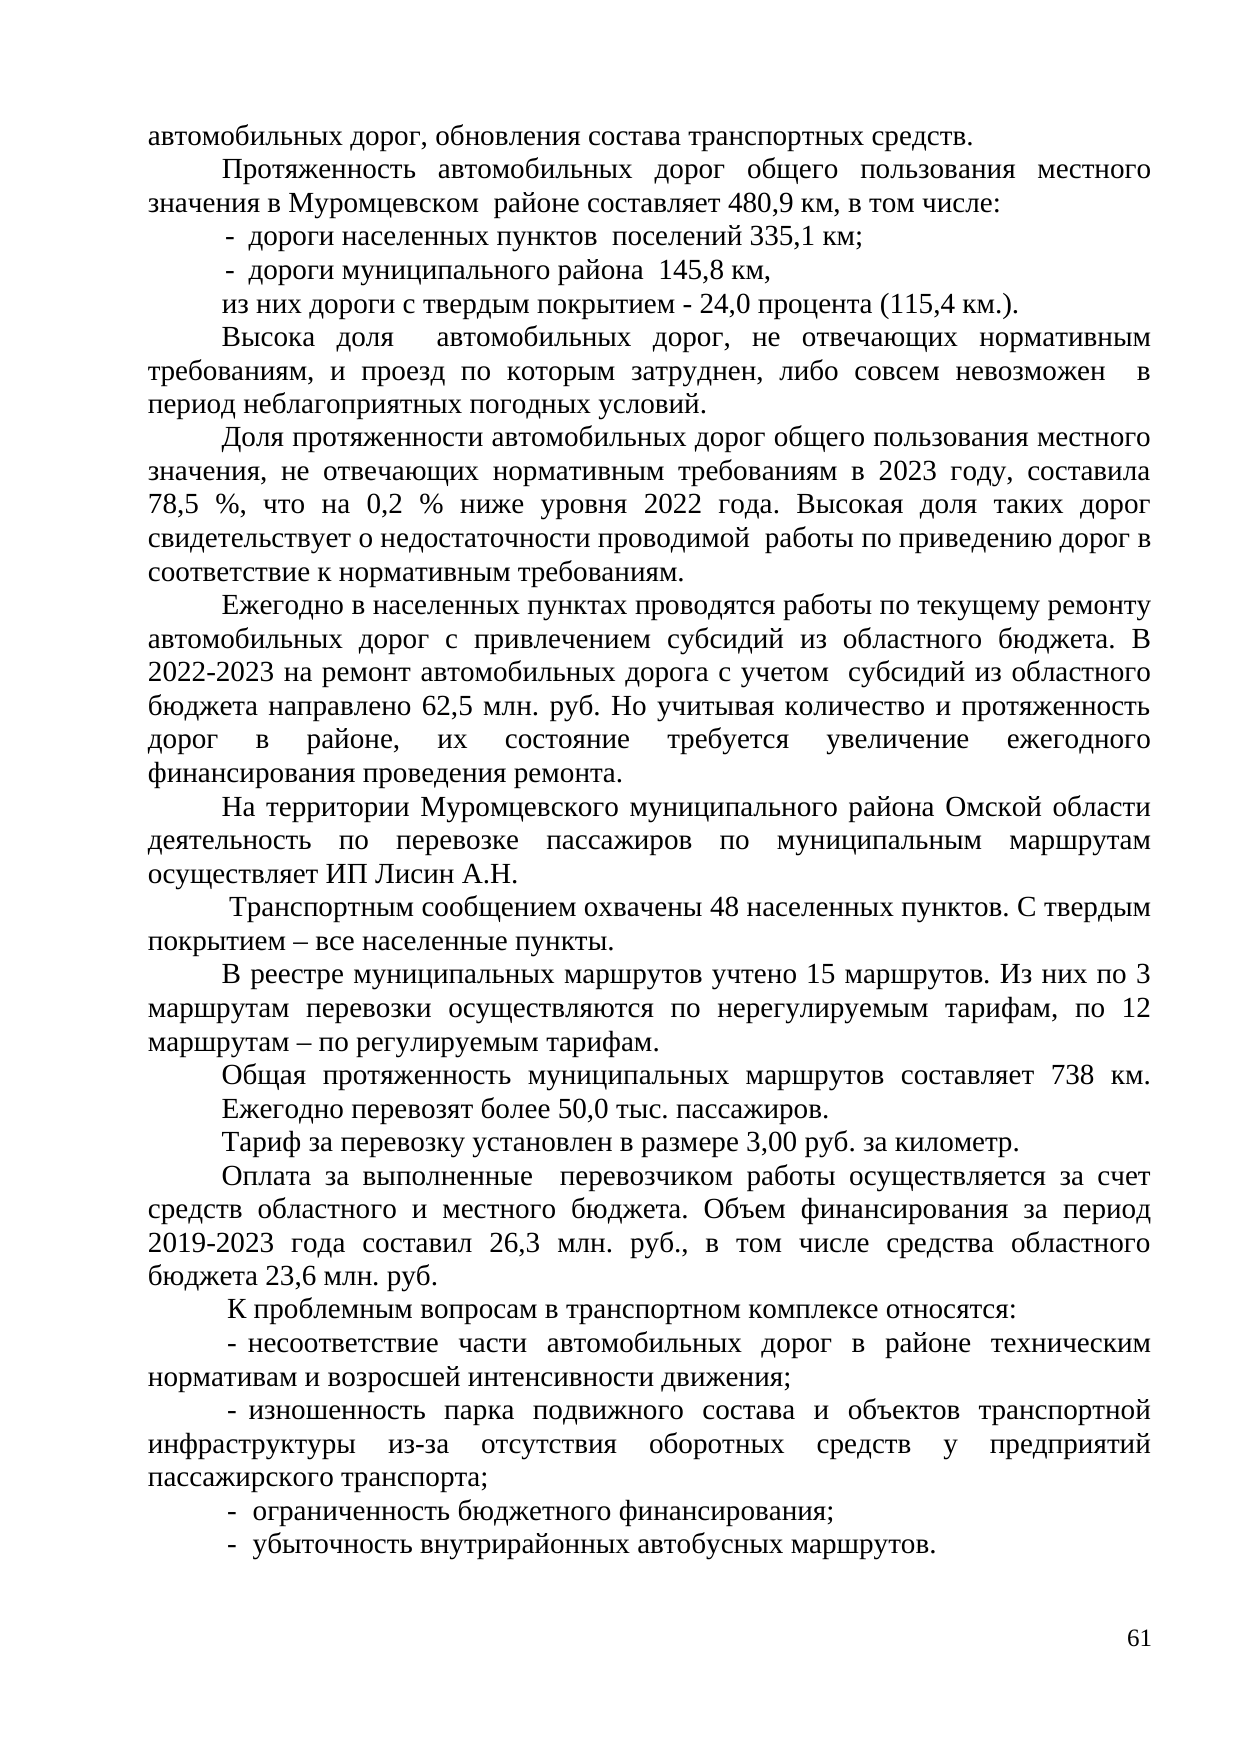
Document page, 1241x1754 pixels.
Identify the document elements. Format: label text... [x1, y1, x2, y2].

text Тариф за перевозку установлен в размере 3,00 руб. за километр. [148, 1124, 1152, 1158]
text Транспортным сообщением охвачены 48 населенных пунктов. С твердым покрытием – все населенные пункты. [148, 889, 1152, 957]
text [148, 118, 1152, 152]
list убыточность внутрирайонных автобусных маршрутов. [148, 1527, 1152, 1560]
list дороги населенных пунктов поселений 335,1 км; [148, 219, 1152, 252]
list дороги муниципального района 145,8 км, [148, 252, 1152, 286]
list изношенность парка подвижного состава и объектов транспортной инфраструктуры из-за отсутствия оборотных средств у предприятий пассажирского транспорта; [148, 1393, 1152, 1493]
text В реестре муниципальных маршрутов учтено 15 маршрутов. Из них по 3 маршрутам перевозки осуществляются по нерегулируемым тарифам, по 12 маршрутам – по регулируемым тарифам. [148, 957, 1152, 1057]
text Протяженность автомобильных дорог общего пользования местного значения в Муромцевском районе составляет 480,9 км, в том числе: [148, 152, 1152, 219]
list ограниченность бюджетного финансирования; [148, 1493, 1152, 1527]
text Ежегодно в населенных пунктах проводятся работы по текущему ремонту автомобильных дорог с привлечением субсидий из областного бюджета. В 2022-2023 на ремонт автомобильных дорога с учетом субсидий из областного бюджета направлено 62,5 млн. руб. Но учитывая количество и протяженность дорог в районе, их состояние требуется увеличение ежегодного финансирования проведения ремонта. [148, 588, 1152, 789]
text На территории Муромцевского муниципального района Омской области деятельность по перевозке пассажиров по муниципальным маршрутам осуществляет ИП Лисин А.Н. [148, 789, 1152, 889]
text Общая протяженность муниципальных маршрутов составляет 738 км. Ежегодно перевозят более 50,0 тыс. пассажиров. [221, 1057, 1152, 1124]
text из них дороги с твердым покрытием - 24,0 процента (115,4 км.). [148, 286, 1152, 319]
list Высока доля автомобильных дорог, не отвечающих нормативным требованиям, и проезд по которым затруднен, либо совсем невозможен в период неблагоприятных погодных условий. [148, 319, 1152, 420]
text Оплата за выполненные перевозчиком работы осуществляется за счет средств областного и местного бюджета. Объем финансирования за период 2019-2023 года составил 26,3 млн. руб., в том числе средства областного бюджета 23,6 млн. руб. [148, 1158, 1152, 1292]
text Доля протяженности автомобильных дорог общего пользования местного значения, не отвечающих нормативным требованиям в 2023 году, составила 78,5 %, что на 0,2 % ниже уровня 2022 года. Высокая доля таких дорог свидетельствует о недостаточности проводимой работы по приведению дорог в соответствие к нормативным требованиям. [148, 420, 1152, 588]
list несоответствие части автомобильных дорог в районе техническим нормативам и возросшей интенсивности движения; [148, 1326, 1152, 1393]
text К проблемным вопросам в транспортном комплексе относятся: [148, 1292, 1152, 1326]
